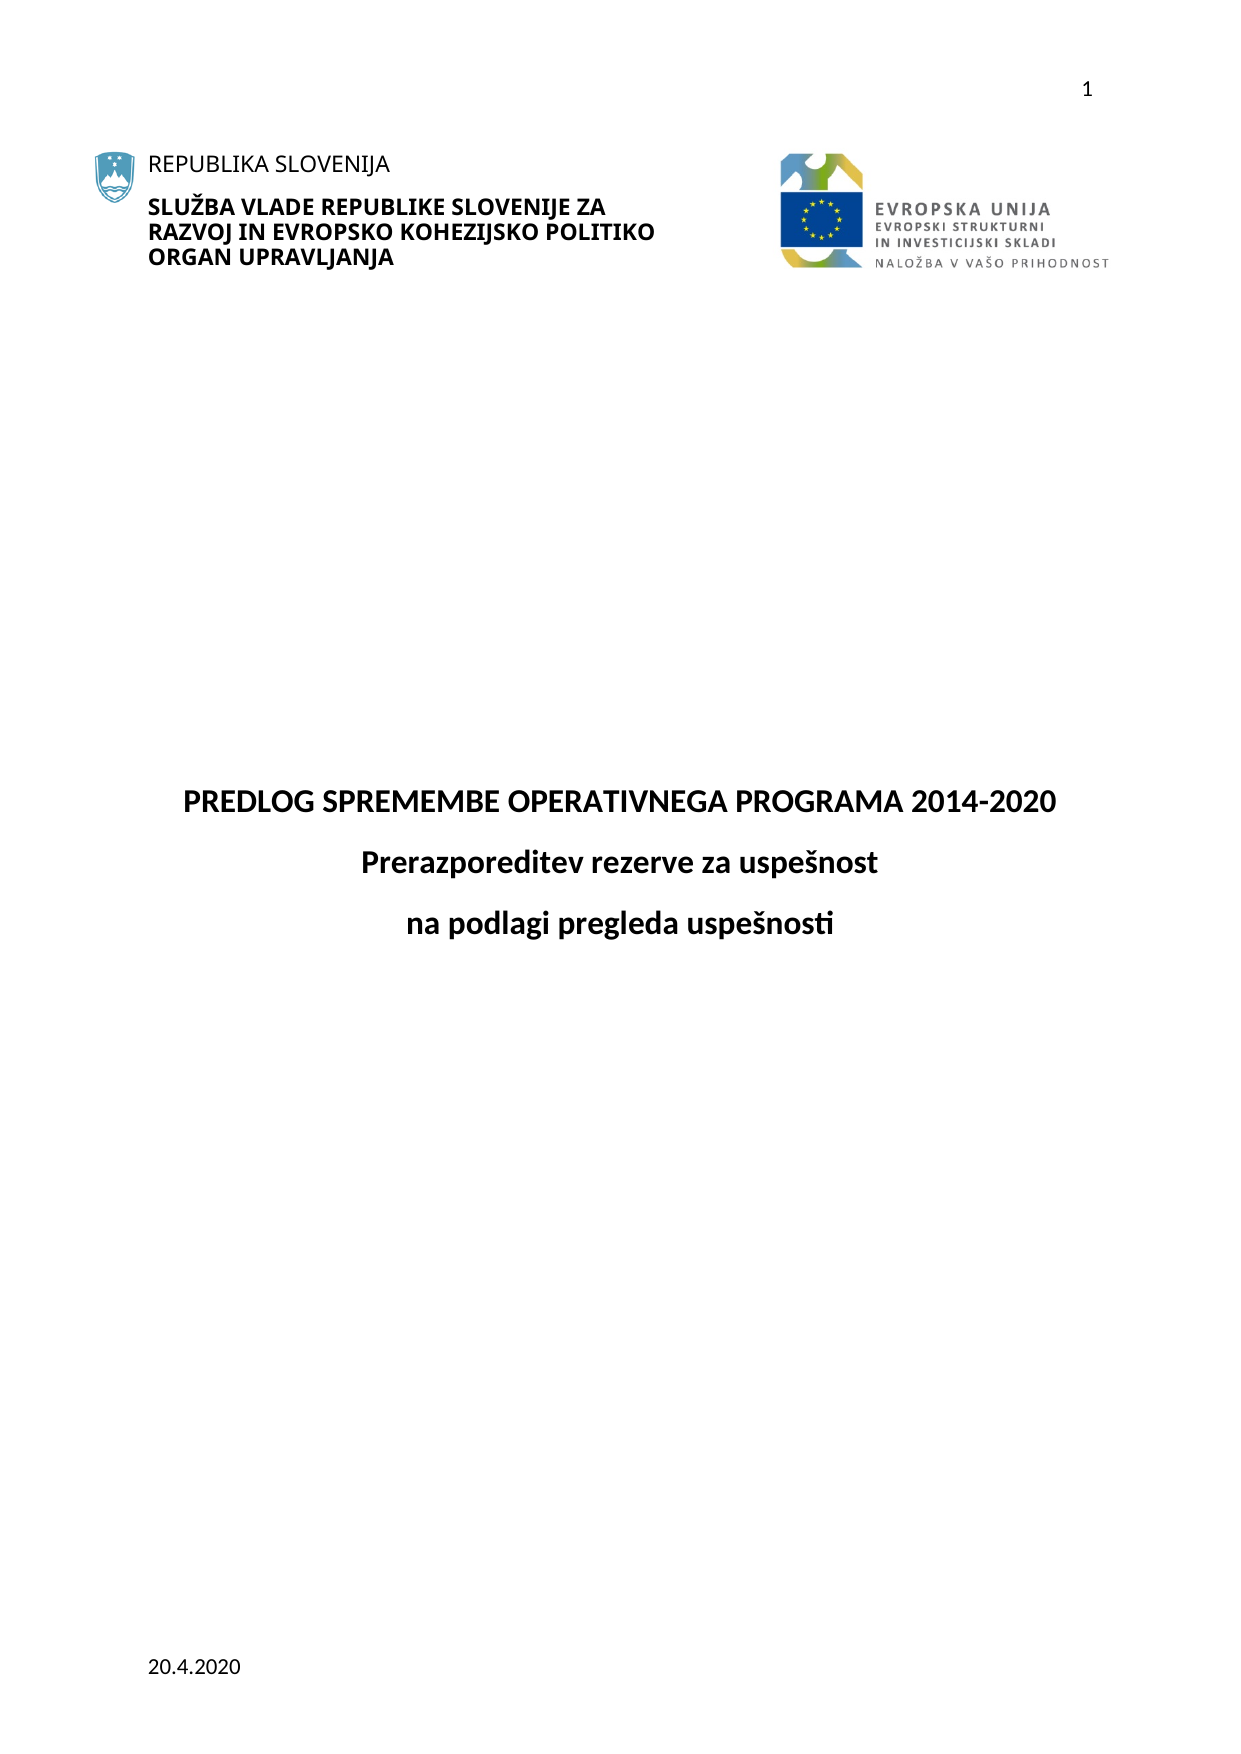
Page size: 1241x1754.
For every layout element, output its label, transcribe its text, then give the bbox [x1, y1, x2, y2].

picture [696, 105, 1149, 324]
text REPUBLIKA SLOVENIJA [138, 148, 696, 179]
picture [89, 146, 138, 203]
text na podlagi pregleda uspešnosti [148, 902, 1093, 942]
text PREDLOG SPREMEMBE OPERATIVNEGA PROGRAMA 2014-2020 [148, 781, 1093, 821]
text Služba vlade republike slovenije za razvoj in evropsko kohezijsko politiko [148, 196, 696, 246]
text Prerazporeditev rezerve za uspešnost [148, 841, 1093, 882]
text ORGAN UPRAVLJANJA [148, 246, 696, 271]
